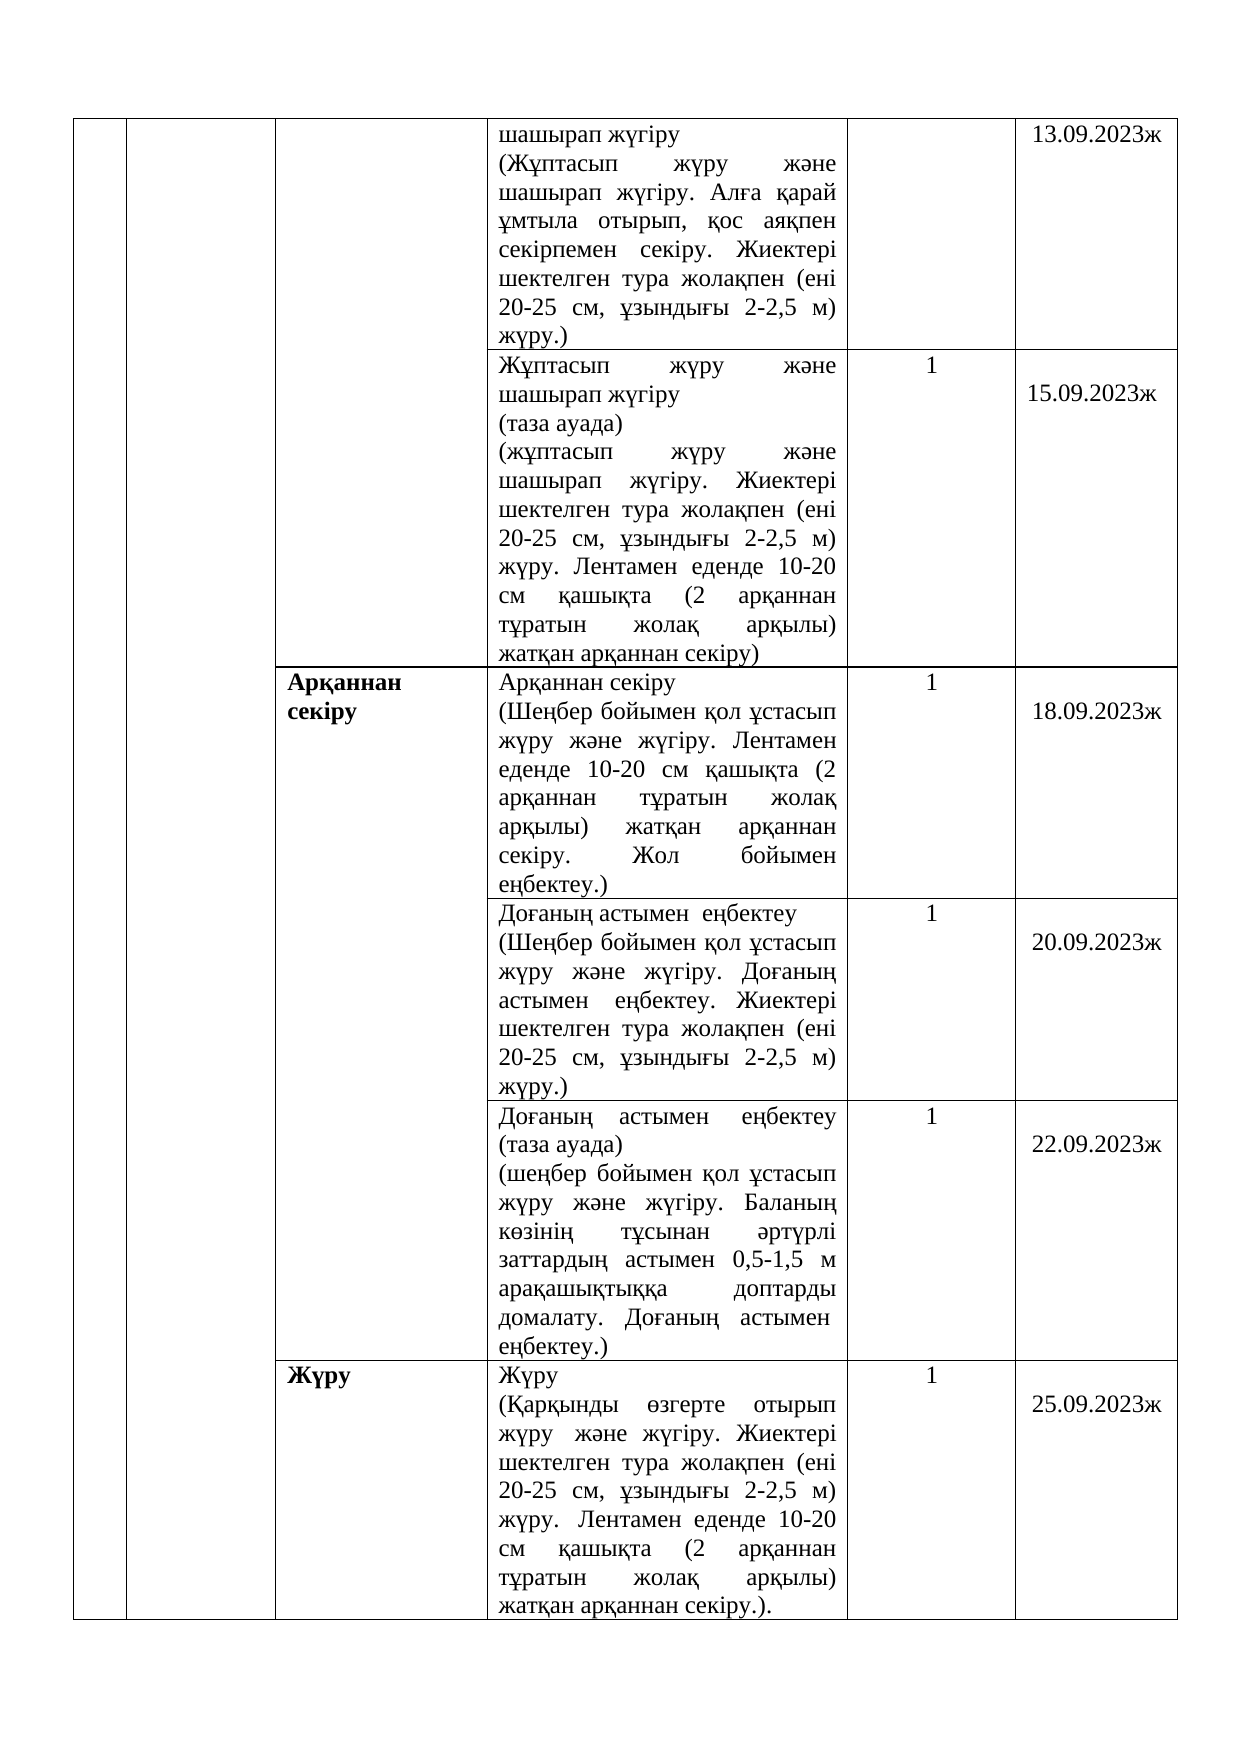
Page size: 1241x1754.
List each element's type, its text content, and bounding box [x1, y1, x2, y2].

table_cell 1 [848, 668, 1015, 897]
table_cell Доғаның астымен еңбектеу (таза ауада) (шеңбер бойымен қол ұстасып жүру және жүгіру. Баланың көзінің тұсынан әртүрлі заттардың астымен 0,5-1,5 м арақашықтыққа доптарды домалату. Доғаның астымен еңбектеу.) [488, 1101, 847, 1359]
table_cell Доғаның астымен еңбектеу (Шеңбер бойымен қол ұстасып жүру және жүгіру. Доғаның астымен еңбектеу. Жиектері шектелген тура жолақпен (ені 20-25 см, ұзындығы 2-2,5 м) жүру.) [488, 899, 847, 1100]
table_cell Арқаннан секіру [276, 668, 487, 1359]
table_cell 1 [848, 350, 1015, 666]
table_cell 1 [848, 1361, 1015, 1619]
table_cell 13.09.2023ж [1016, 119, 1177, 349]
table_cell 18.09.2023ж [1016, 668, 1177, 897]
table_cell 1 [848, 1101, 1015, 1359]
table_cell 20.09.2023ж [1016, 899, 1177, 1100]
table_cell 15.09.2023ж [1016, 350, 1177, 666]
table_cell 1 [848, 899, 1015, 1100]
table_cell 25.09.2023ж [1016, 1361, 1177, 1619]
table_cell Жұптасып жүру және шашырап жүгіру (таза ауада) (жұптасып жүру және шашырап жүгіру. Жиектері шектелген тура жолақпен (ені 20-25 см, ұзындығы 2-2,5 м) жүру. Лентамен еденде 10-20 см қашықта (2 арқаннан тұратын жолақ арқылы) жатқан арқаннан секіру) [488, 350, 847, 666]
table_cell 22.09.2023ж [1016, 1101, 1177, 1359]
table_cell Жүру [276, 1361, 487, 1619]
table_cell 1 [848, 119, 1015, 349]
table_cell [488, 119, 847, 349]
table_cell Жүру (Қарқынды өзгерте отырып жүру және жүгіру. Жиектері шектелген тура жолақпен (ені 20-25 см, ұзындығы 2-2,5 м) жүру. Лентамен еденде 10-20 см қашықта (2 арқаннан тұратын жолақ арқылы) жатқан арқаннан секіру.). [488, 1361, 847, 1619]
table_cell Арқаннан секіру (Шеңбер бойымен қол ұстасып жүру және жүгіру. Лентамен еденде 10-20 см қашықта (2 арқаннан тұратын жолақ арқылы) жатқан арқаннан секіру. Жол бойымен еңбектеу.) [488, 668, 847, 897]
